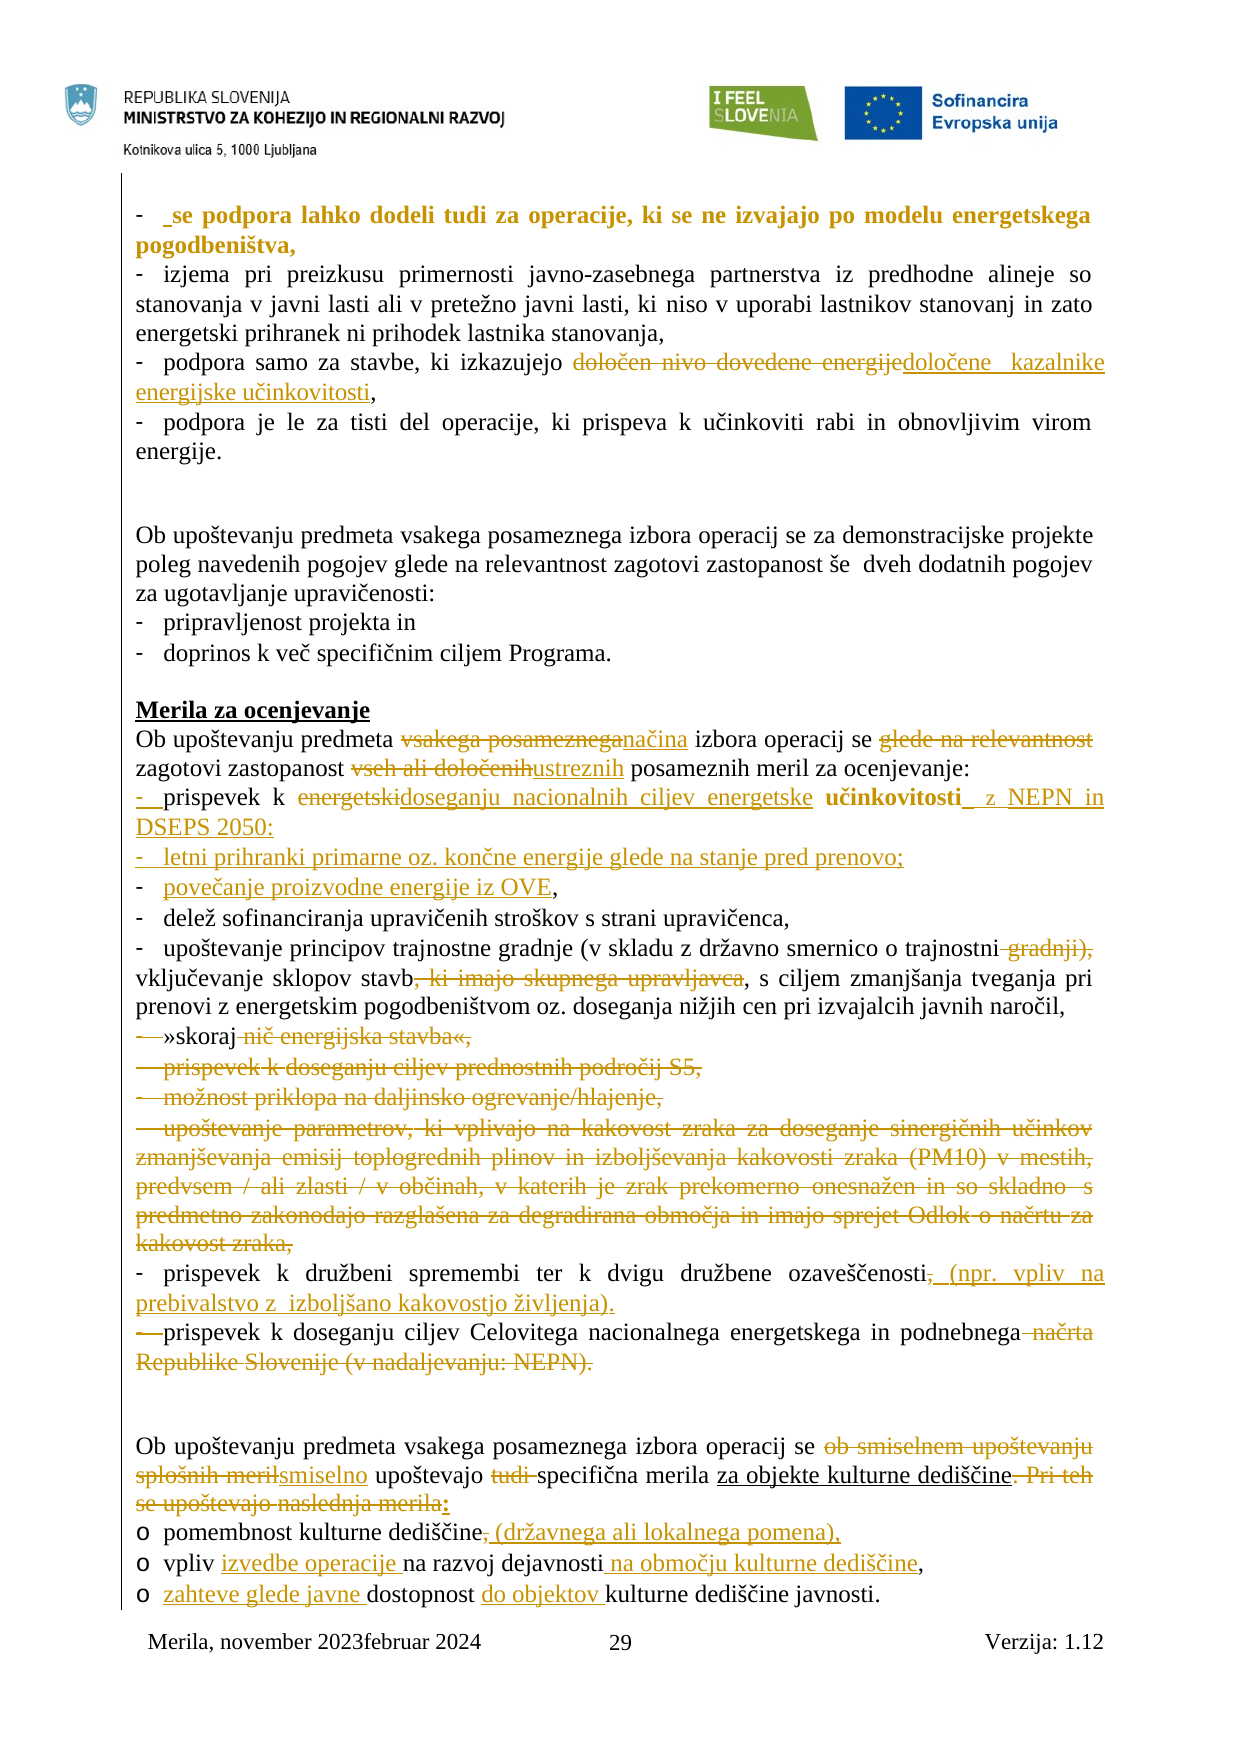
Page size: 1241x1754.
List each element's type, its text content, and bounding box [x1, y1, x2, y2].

subtitle Merila za ocenjevanje [135, 695, 1105, 724]
list pripravljenost projekta in [135, 606, 1105, 637]
text Ob upoštevanju predmeta izbora operacij se zagotovi zastopanost posameznih meril za ocenjevanje: [135, 724, 1093, 781]
list , [135, 871, 1105, 902]
list dostopnost kulturne dediščine javnosti. [135, 1579, 1105, 1610]
list prispevek k družbeni spremembi ter k dvigu družbene ozaveščenosti [135, 1257, 1105, 1317]
list vključevanje sklopov stavb, s ciljem zmanjšanja tveganja pri prenovi z energetskim pogodbeništvom oz. doseganja nižjih cen pri izvajalcih javnih naročil, [135, 932, 1093, 1020]
list doprinos k več specifičnim ciljem Programa. [135, 637, 1105, 667]
list prispevek k učinkovitosti [135, 781, 1105, 841]
list delež sofinanciranja upravičenih stroškov s strani upravičenca, [135, 902, 1105, 932]
text Ob upoštevanju predmeta vsakega posameznega izbora operacij se upoštevajo specifična merila za objekte kulturne dediščine: [135, 1431, 1093, 1517]
text Ob upoštevanju predmeta vsakega posameznega izbora operacij se za demonstracijske projekte poleg navedenih pogojev glede na relevantnost zagotovi zastopanost še dveh dodatnih pogojev za ugotavljanje upravičenosti: [135, 520, 1093, 606]
list vpliv na razvoj dejavnosti, [135, 1548, 1105, 1579]
list izjema pri preizkusu primernosti javno-zasebnega partnerstva iz predhodne alineje so stanovanja v javni lasti ali v pretežno javni lasti, ki niso v uporabi lastnikov stanovanj in zato energetski prihranek ni prihodek lastnika stanovanja, [135, 258, 1093, 347]
picture [64, 84, 1058, 158]
list podpora je le za tisti del operacije, ki prispeva k učinkoviti rabi in obnovljivim virom energije. [135, 406, 1093, 465]
list pomembnost kulturne dediščine [135, 1517, 1105, 1548]
list podpora samo za stavbe, ki izkazujejo , [135, 347, 1105, 406]
list se podpora lahko dodeli tudi za operacije, ki se ne izvajajo po modelu energetskega pogodbeništva, [135, 199, 1092, 258]
